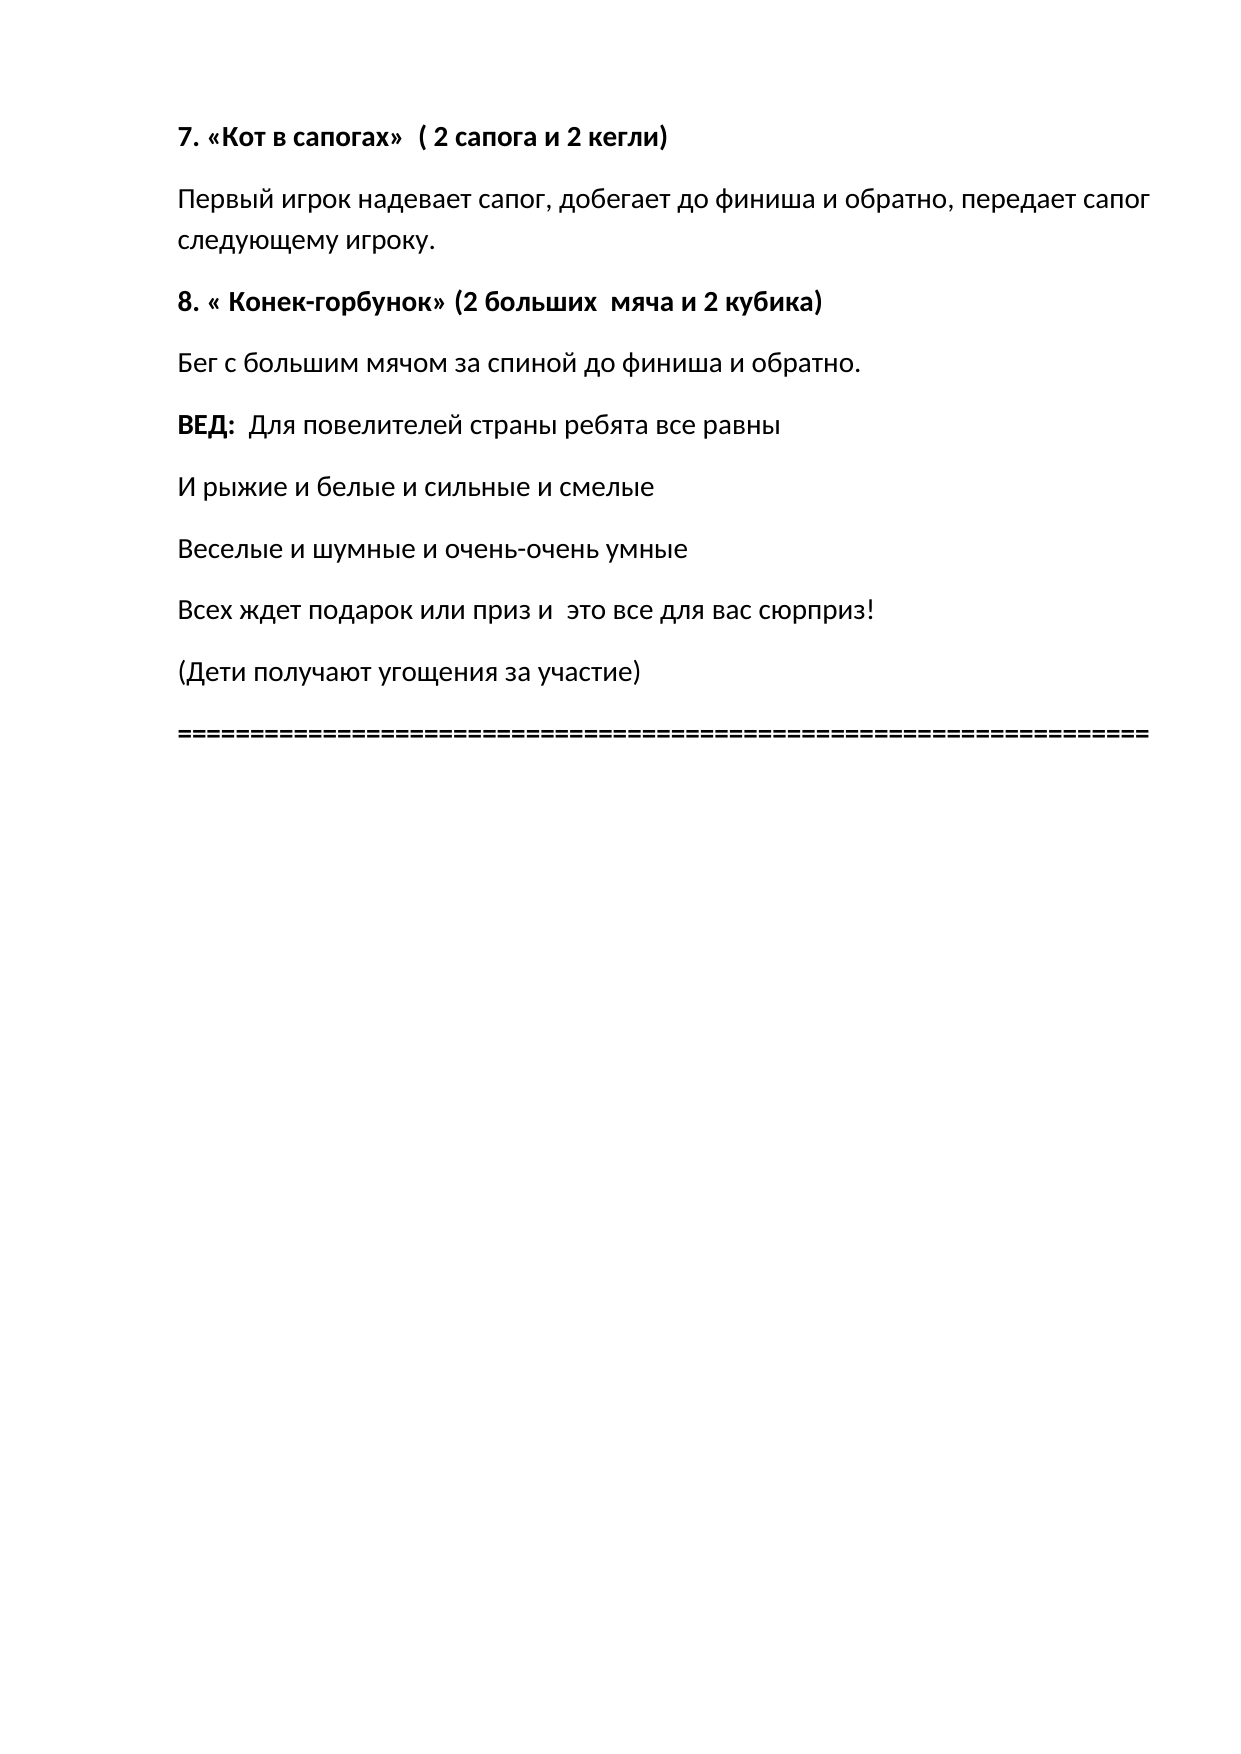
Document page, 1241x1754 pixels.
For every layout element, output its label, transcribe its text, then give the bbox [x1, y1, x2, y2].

text И рыжие и белые и сильные и смелые [177, 468, 1152, 503]
text ВЕД: Для повелителей страны ребята все равны [177, 406, 1152, 442]
text (Дети получают угощения за участие) [177, 653, 1152, 689]
text Бег с большим мячом за спиной до финиша и обратно. [177, 344, 1152, 380]
text 7. «Кот в сапогах» ( 2 сапога и 2 кегли) [177, 118, 1152, 154]
text Всех ждет подарок или приз и это все для вас сюрприз! [177, 591, 1152, 627]
text Веселые и шумные и очень-очень умные [177, 530, 1152, 565]
text Первый игрок надевает сапог, добегает до финиша и обратно, передает сапог следующему игроку. [177, 180, 1152, 256]
text 8. « Конек-горбунок» (2 больших мяча и 2 кубика) [177, 283, 1152, 318]
text =================================================================== [177, 715, 1152, 751]
